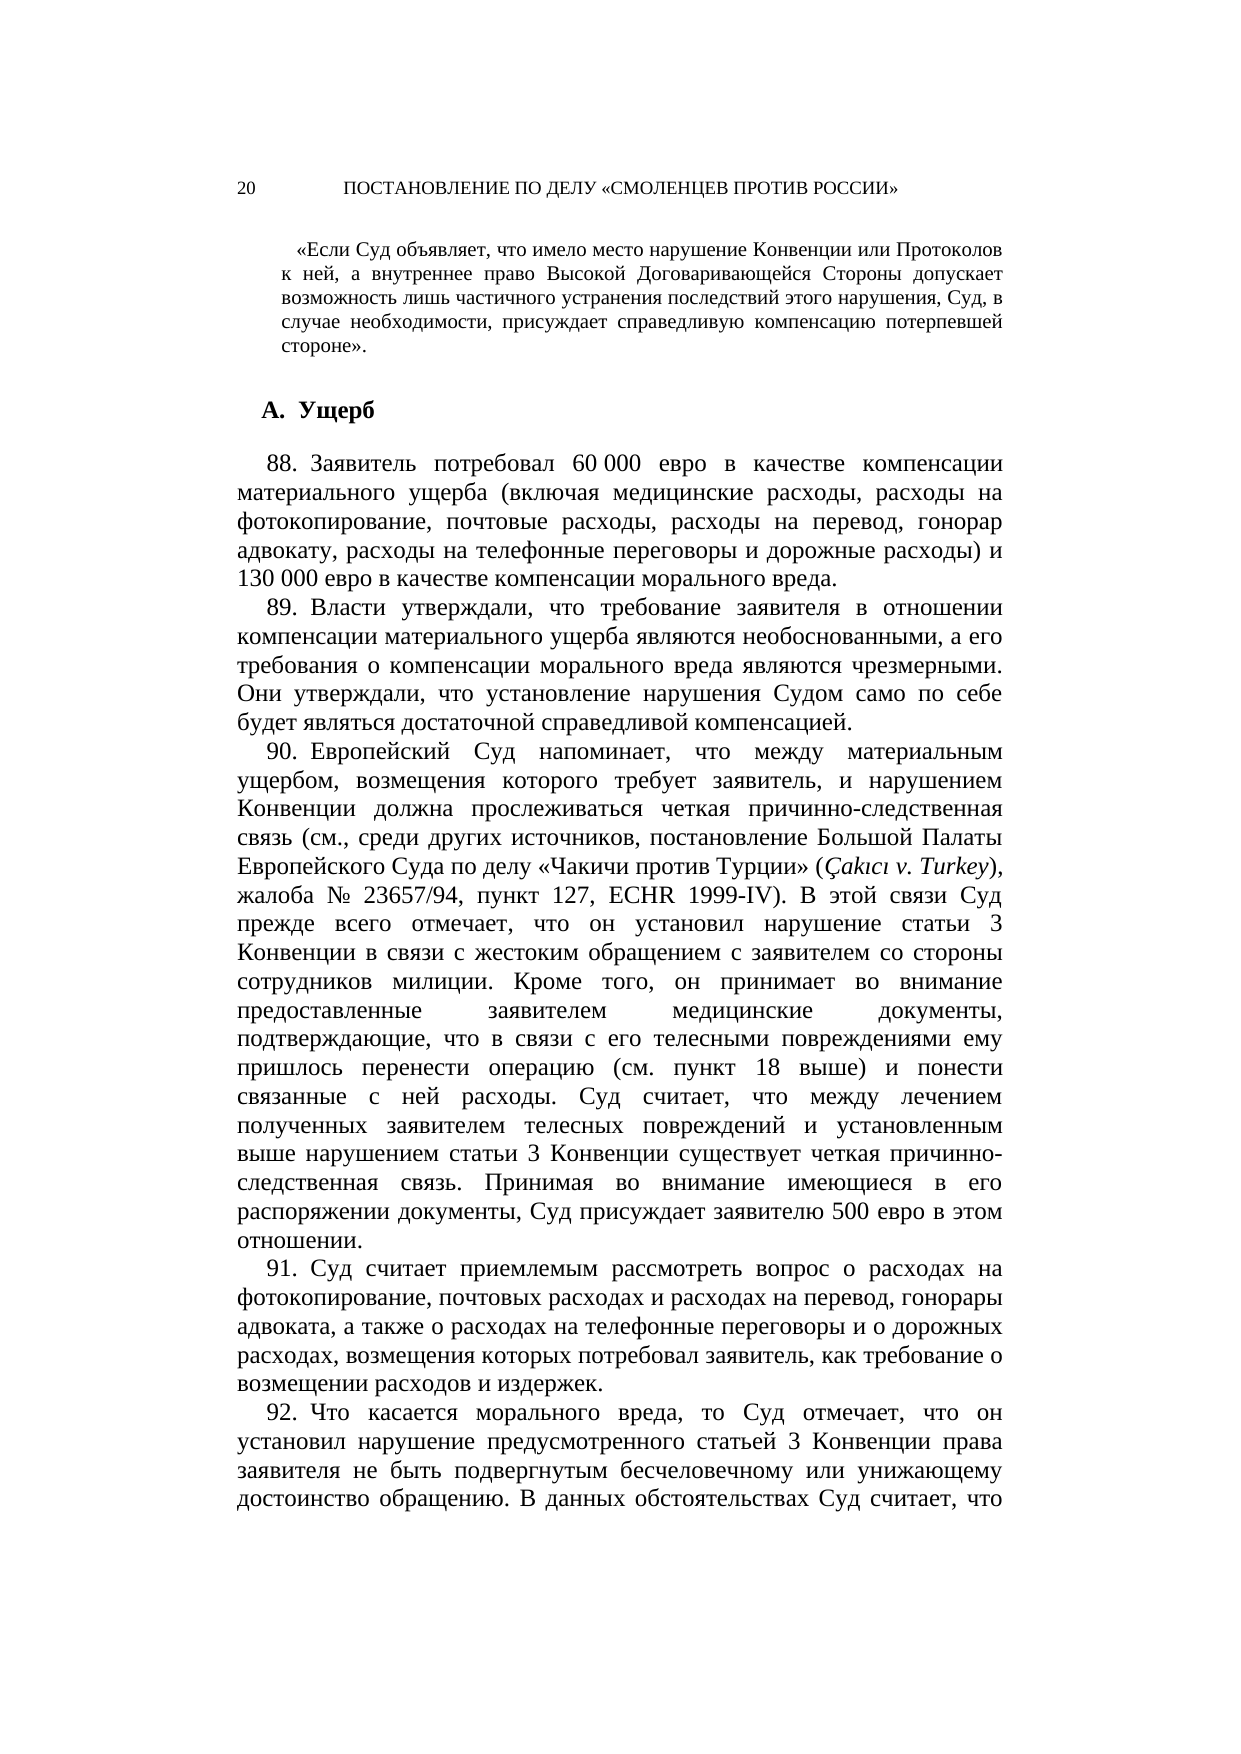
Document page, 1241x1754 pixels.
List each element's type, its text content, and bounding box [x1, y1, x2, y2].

text 89. Власти утверждали, что требование заявителя в отношении компенсации материального ущерба являются необоснованными, а его требования о компенсации морального вреда являются чрезмерными. Они утверждали, что установление нарушения Судом само по себе будет являться достаточной справедливой компенсацией. [237, 592, 1003, 736]
text «Если Суд объявляет, что имело место нарушение Конвенции или Протоколов к ней, а внутреннее право Высокой Договаривающейся Стороны допускает возможность лишь частичного устранения последствий этого нарушения, Суд, в случае необходимости, присуждает справедливую компенсацию потерпевшей стороне». [281, 237, 1003, 357]
text 88. Заявитель потребовал 60 000 евро в качестве компенсации материального ущерба (включая медицинские расходы, расходы на фотокопирование, почтовые расходы, расходы на перевод, гонорар адвокату, расходы на телефонные переговоры и дорожные расходы) и 130 000 евро в качестве компенсации морального вреда. [237, 448, 1003, 592]
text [237, 1397, 1003, 1512]
text 90. Европейский Суд напоминает, что между материальным ущербом, возмещения которого требует заявитель, и нарушением Конвенции должна прослеживаться четкая причинно-следственная связь (см., среди других источников, постановление Большой Палаты Европейского Суда по делу «Чакичи против Турции» (Çakıcı v. Turkey), жалоба № 23657/94, пункт 127, ECHR 1999-IV). В этой связи Суд прежде всего отмечает, что он установил нарушение статьи 3 Конвенции в связи с жестоким обращением с заявителем со стороны сотрудников милиции. Кроме того, он принимает во внимание предоставленные заявителем медицинские документы, подтверждающие, что в связи с его телесными повреждениями ему пришлось перенести операцию (см. пункт 18 выше) и понести связанные с ней расходы. Суд считает, что между лечением полученных заявителем телесных повреждений и установленным выше нарушением статьи 3 Конвенции существует четкая причинно-следственная связь. Принимая во внимание имеющиеся в его распоряжении документы, Суд присуждает заявителю 500 евро в этом отношении. [237, 736, 1003, 1253]
text 91. Суд считает приемлемым рассмотреть вопрос о расходах на фотокопирование, почтовых расходах и расходах на перевод, гонорары адвоката, а также о расходах на телефонные переговоры и о дорожных расходах, возмещения которых потребовал заявитель, как требование о возмещении расходов и издержек. [237, 1253, 1003, 1397]
subtitle A. Ущерб [261, 395, 1003, 423]
